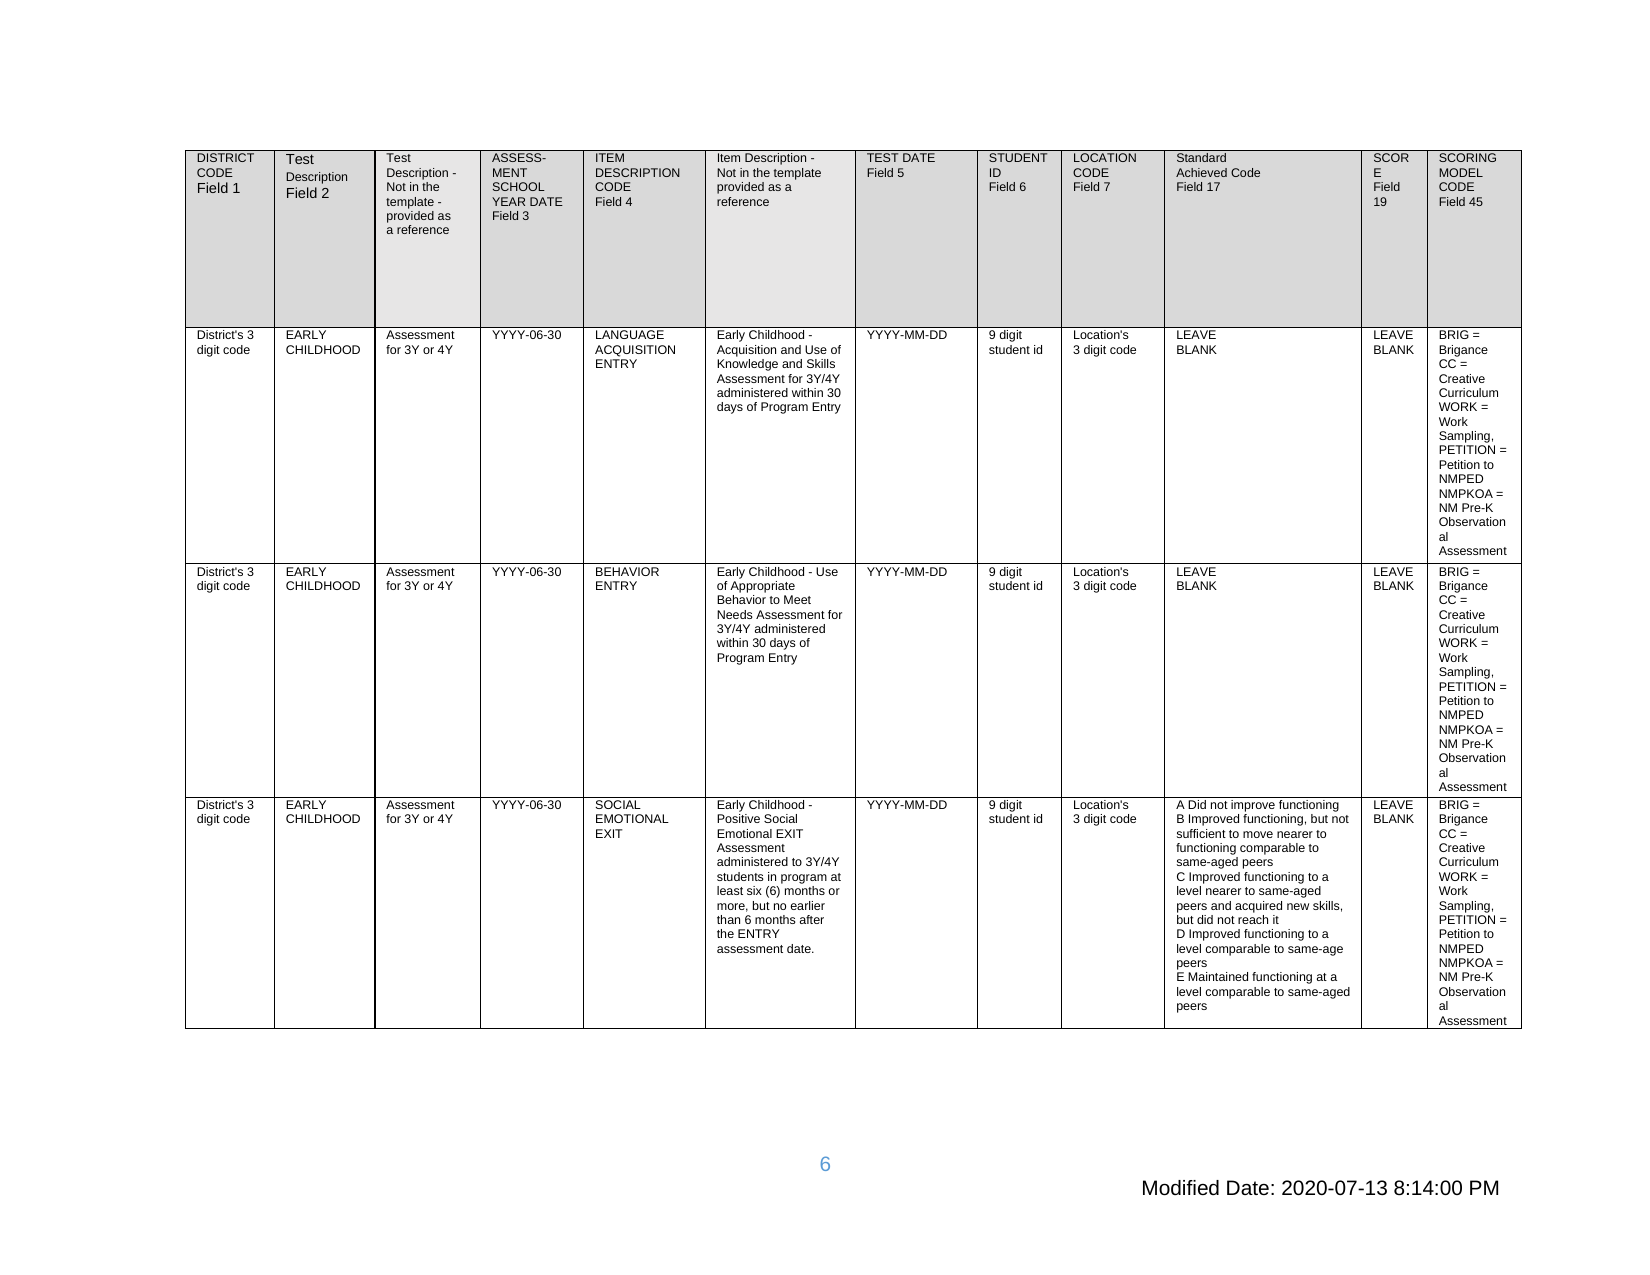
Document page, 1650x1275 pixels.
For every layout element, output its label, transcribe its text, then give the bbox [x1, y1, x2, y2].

table_cell 9 digit student id [978, 328, 1061, 563]
table_cell BRIG = Brigance CC = Creative Curriculum WORK = Work Sampling, PETITION = Petition to NMPED NMPKOA = NM Pre-K Observational Assessment [1428, 328, 1521, 563]
table_cell YYYY-MM-DD [856, 798, 977, 1028]
table_cell YYYY-06-30 [481, 328, 583, 563]
table_cell EARLY CHILDHOOD [275, 798, 374, 1028]
table_cell TEST DATE Field 5 [856, 151, 977, 327]
table_cell ITEM DESCRIPTION CODE Field 4 [584, 151, 705, 327]
table_cell Assessment for 3Y or 4Y [376, 798, 480, 1028]
table_cell District's 3 digit code [186, 328, 274, 563]
table_cell YYYY-06-30 [481, 564, 583, 797]
table_cell LEAVE BLANK [1362, 564, 1427, 797]
table_cell STUDENT ID Field 6 [978, 151, 1061, 327]
table_cell EARLY CHILDHOOD [275, 564, 374, 797]
table_cell Assessment for 3Y or 4Y [376, 564, 480, 797]
table_cell YYYY-MM-DD [856, 564, 977, 797]
table_cell SCORE Field 19 [1362, 151, 1427, 327]
table_cell Location's 3 digit code [1062, 328, 1164, 563]
table_cell Early Childhood - Use of Appropriate Behavior to Meet Needs Assessment for 3Y/4Y administered within 30 days of Program Entry [706, 564, 855, 797]
table_cell Test Description Field 2 [275, 151, 374, 327]
table_cell District's 3 digit code [186, 798, 274, 1028]
table_cell Test Description - Not in the template - provided as a reference [376, 151, 480, 327]
table_cell Early Childhood - Acquisition and Use of Knowledge and Skills Assessment for 3Y/4Y administered within 30 days of Program Entry [706, 328, 855, 563]
table_cell Location's 3 digit code [1062, 798, 1164, 1028]
table_cell LOCATION CODE Field 7 [1062, 151, 1164, 327]
table_cell 9 digit student id [978, 564, 1061, 797]
table_cell DISTRICT CODE Field 1 [186, 151, 274, 327]
table_cell BRIG = Brigance CC = Creative Curriculum WORK = Work Sampling, PETITION = Petition to NMPED NMPKOA = NM Pre-K Observational Assessment [1428, 798, 1521, 1028]
table_cell BEHAVIOR ENTRY [584, 564, 705, 797]
table_cell LANGUAGE ACQUISITION ENTRY [584, 328, 705, 563]
table_cell SOCIAL EMOTIONAL EXIT [584, 798, 705, 1028]
table_cell District's 3 digit code [186, 564, 274, 797]
table_cell YYYY-06-30 [481, 798, 583, 1028]
table_cell 9 digit student id [978, 798, 1061, 1028]
table_cell BRIG = Brigance CC = Creative Curriculum WORK = Work Sampling, PETITION = Petition to NMPED NMPKOA = NM Pre-K Observational Assessment [1428, 564, 1521, 797]
table_cell Assessment for 3Y or 4Y [376, 328, 480, 563]
table_cell Standard Achieved Code Field 17 [1165, 151, 1361, 327]
table_cell Early Childhood - Positive Social Emotional EXIT Assessment administered to 3Y/4Y students in program at least six (6) months or more, but no earlier than 6 months after the ENTRY assessment date. [706, 798, 855, 1028]
table_cell EARLY CHILDHOOD [275, 328, 374, 563]
table_cell Item Description - Not in the template provided as a reference [706, 151, 855, 327]
table_cell LEAVE BLANK [1165, 564, 1361, 797]
table_cell SCORING MODEL CODE Field 45 [1428, 151, 1521, 327]
table_cell YYYY-MM-DD [856, 328, 977, 563]
table_cell Location's 3 digit code [1062, 564, 1164, 797]
table_cell LEAVE BLANK [1362, 328, 1427, 563]
table_cell LEAVE BLANK [1165, 328, 1361, 563]
table_cell ASSESS-MENT SCHOOL YEAR DATE Field 3 [481, 151, 583, 327]
table_cell LEAVE BLANK [1362, 798, 1427, 1028]
